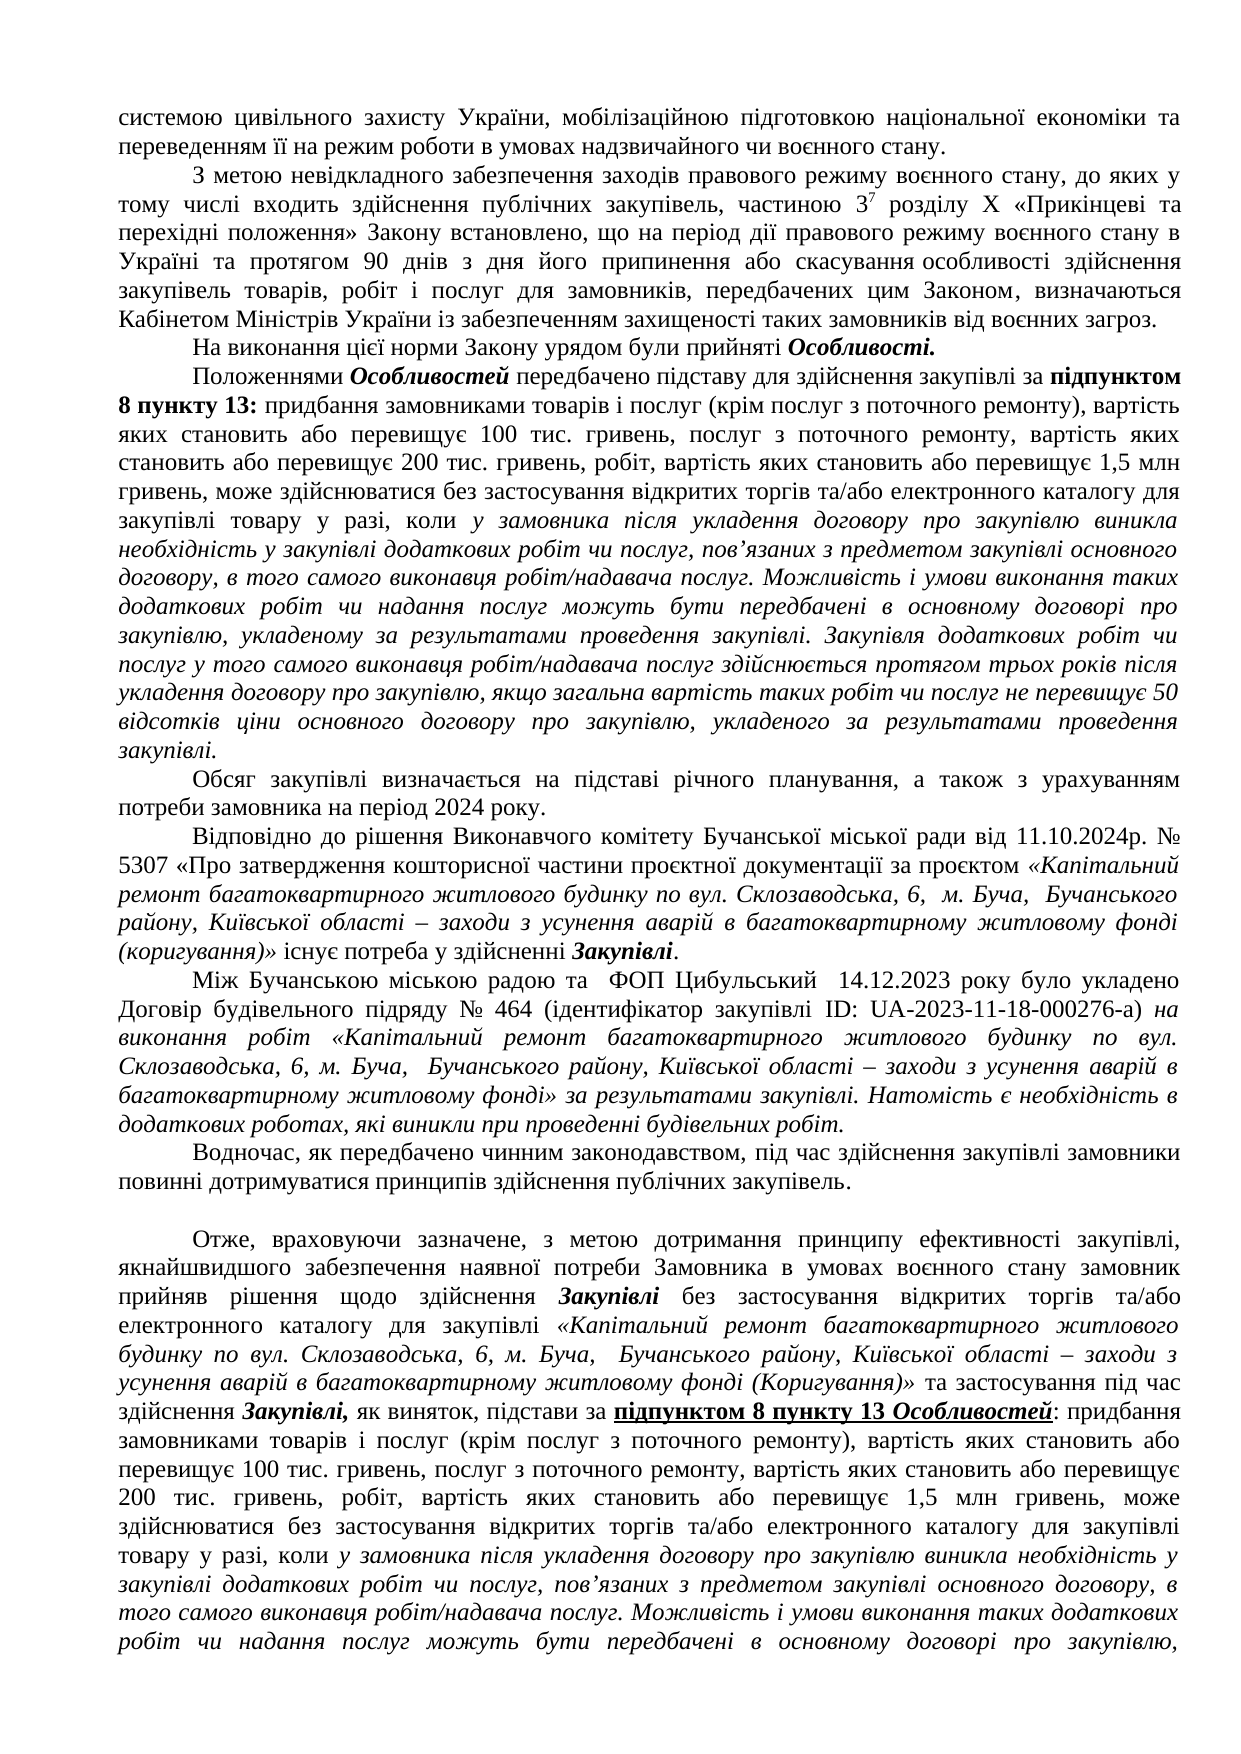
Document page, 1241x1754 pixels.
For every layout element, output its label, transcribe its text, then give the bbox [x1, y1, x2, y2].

text Положеннями Особливостей передбачено підставу для здійснення закупівлі за підпунктом 8 пункту 13: придбання замовниками товарів і послуг (крім послуг з поточного ремонту), вартість яких становить або перевищує 100 тис. гривень, послуг з поточного ремонту, вартість яких становить або перевищує 200 тис. гривень, робіт, вартість яких становить або перевищує 1,5 млн гривень, може здійснюватися без застосування відкритих торгів та/або електронного каталогу для закупівлі товару у разі, коли у замовника після укладення договору про закупівлю виникла необхідність у закупівлі додаткових робіт чи послуг, пов’язаних з предметом закупівлі основного договору, в того самого виконавця робіт/надавача послуг. Можливість і умови виконання таких додаткових робіт чи надання послуг можуть бути передбачені в основному договорі про закупівлю, укладеному за результатами проведення закупівлі. Закупівля додаткових робіт чи послуг у того самого виконавця робіт/надавача послуг здійснюється протягом трьох років після укладення договору про закупівлю, якщо загальна вартість таких робіт чи послуг не перевищує 50 відсотків ціни основного договору про закупівлю, укладеного за результатами проведення закупівлі. [118, 361, 1181, 764]
text Між Бучанською міською радою та ФОП Цибульський 14.12.2023 року було укладено Договір будівельного підряду № 464 (ідентифікатор закупівлі ID: UA-2023-11-18-000276-а) на виконання робіт «Капітальний ремонт багатоквартирного житлового будинку по вул. Склозаводська, 6, м. Буча, Бучанського району, Київської області – заходи з усунення аварій в багатоквартирному житловому фонді» за результатами закупівлі. Натомість є необхідність в додаткових роботах, які виникли при проведенні будівельних робіт. [118, 965, 1181, 1137]
text На виконання цієї норми Закону урядом були прийняті Особливості. [118, 332, 1181, 361]
text Водночас, як передбачено чинним законодавством, під час здійснення закупівлі замовники повинні дотримуватися принципів здійснення публічних закупівель. [118, 1137, 1181, 1195]
text Відповідно до рішення Виконавчого комітету Бучанської міської ради від 11.10.2024р. № 5307 «Про затвердження кошторисної частини проєктної документації за проєктом «Капітальний ремонт багатоквартирного житлового будинку по вул. Склозаводська, 6, м. Буча, Бучанського району, Київської області – заходи з усунення аварій в багатоквартирному житловому фонді (коригування)» існує потреба у здійсненні Закупівлі. [118, 821, 1181, 965]
text Обсяг закупівлі визначається на підставі річного планування, а також з урахуванням потреби замовника на період 2024 року. [118, 764, 1181, 821]
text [118, 1224, 1181, 1655]
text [118, 102, 1181, 160]
text З метою невідкладного забезпечення заходів правового режиму воєнного стану, до яких у тому числі входить здійснення публічних закупівель, частиною 37 розділу Х «Прикінцеві та перехідні положення» Закону встановлено, що на період дії правового режиму воєнного стану в Україні та протягом 90 днів з дня його припинення або скасування особливості здійснення закупівель товарів, робіт і послуг для замовників, передбачених цим Законом, визначаються Кабінетом Міністрів України із забезпеченням захищеності таких замовників від воєнних загроз. [118, 160, 1181, 332]
